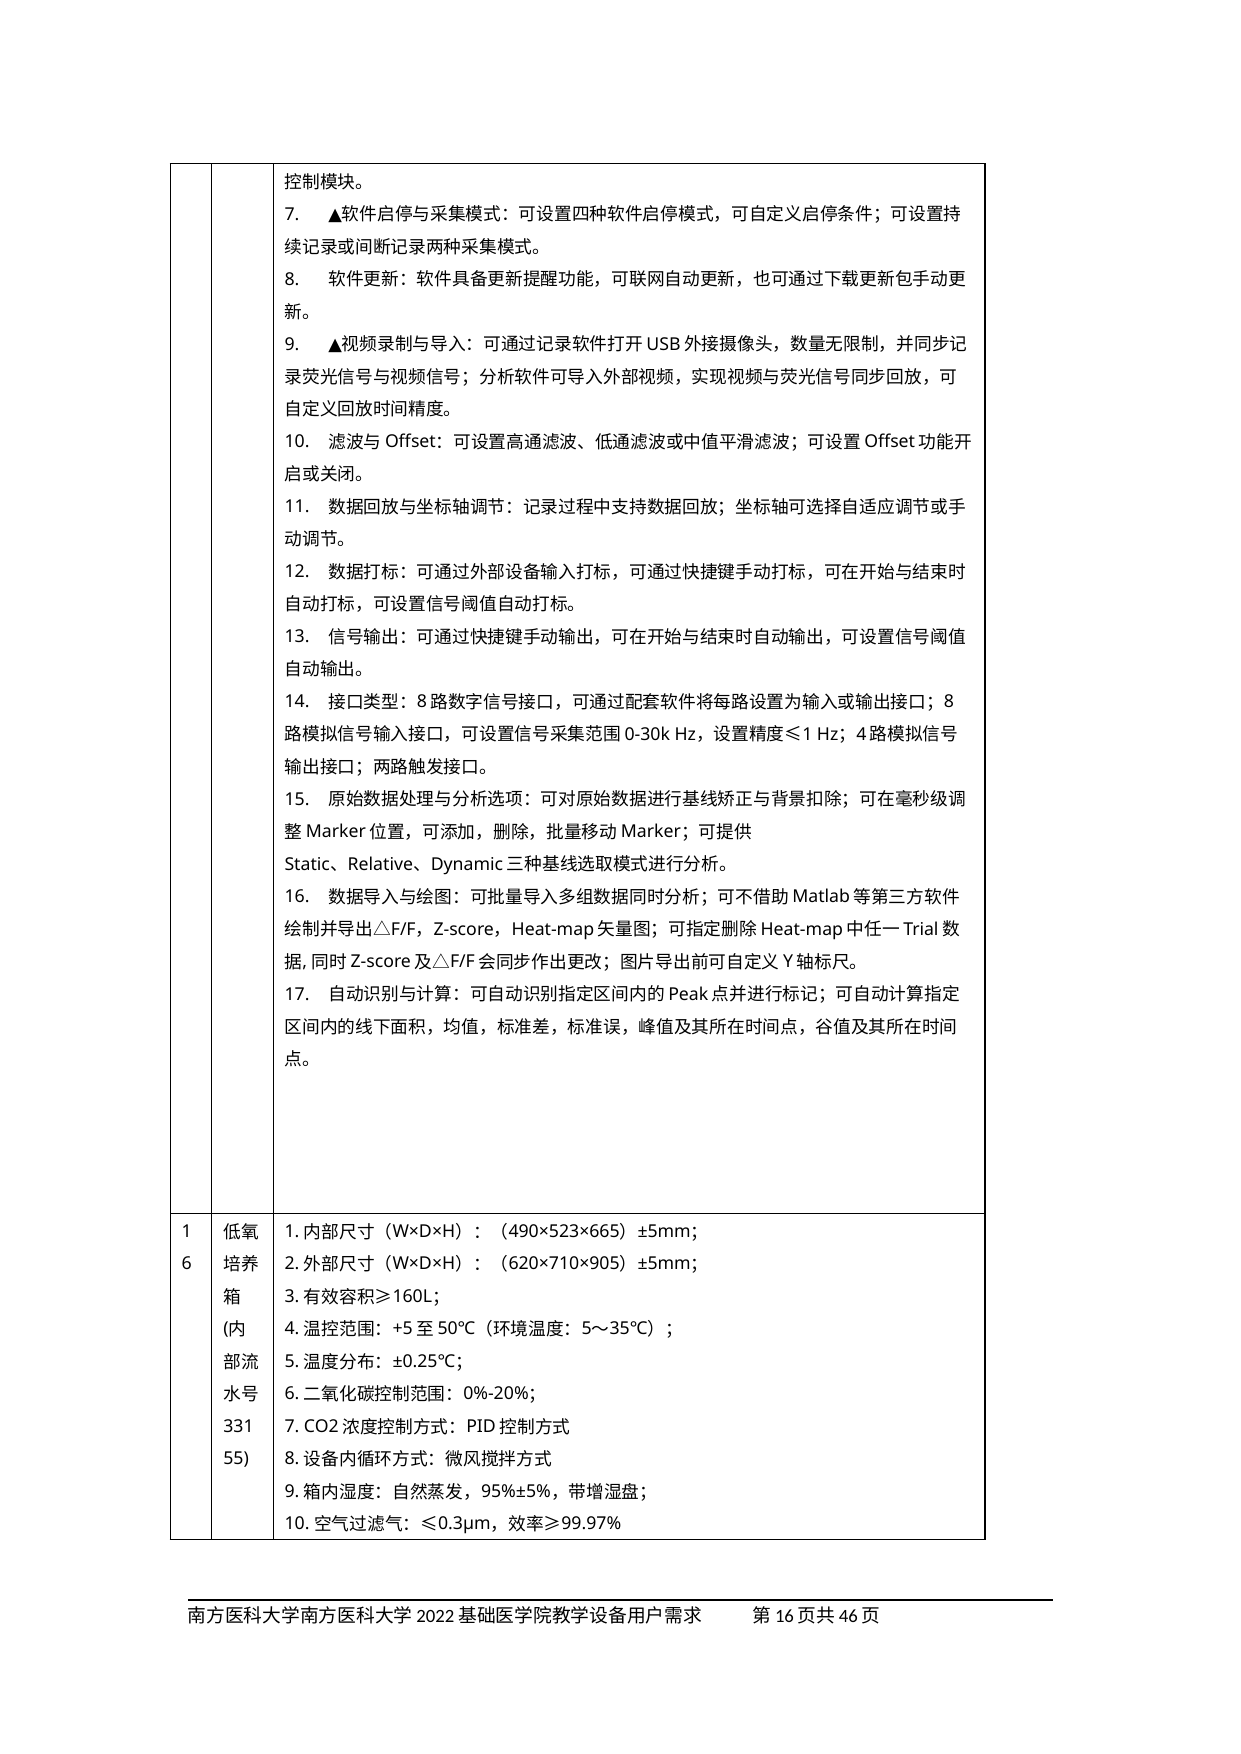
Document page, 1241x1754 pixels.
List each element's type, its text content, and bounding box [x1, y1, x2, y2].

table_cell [212, 164, 273, 1213]
table_cell 16 [171, 1214, 211, 1539]
table_cell 15 [171, 164, 211, 1213]
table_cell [274, 164, 984, 1213]
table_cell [274, 1214, 984, 1539]
table_cell 低氧培养箱(内部流水号33155) [212, 1214, 273, 1539]
